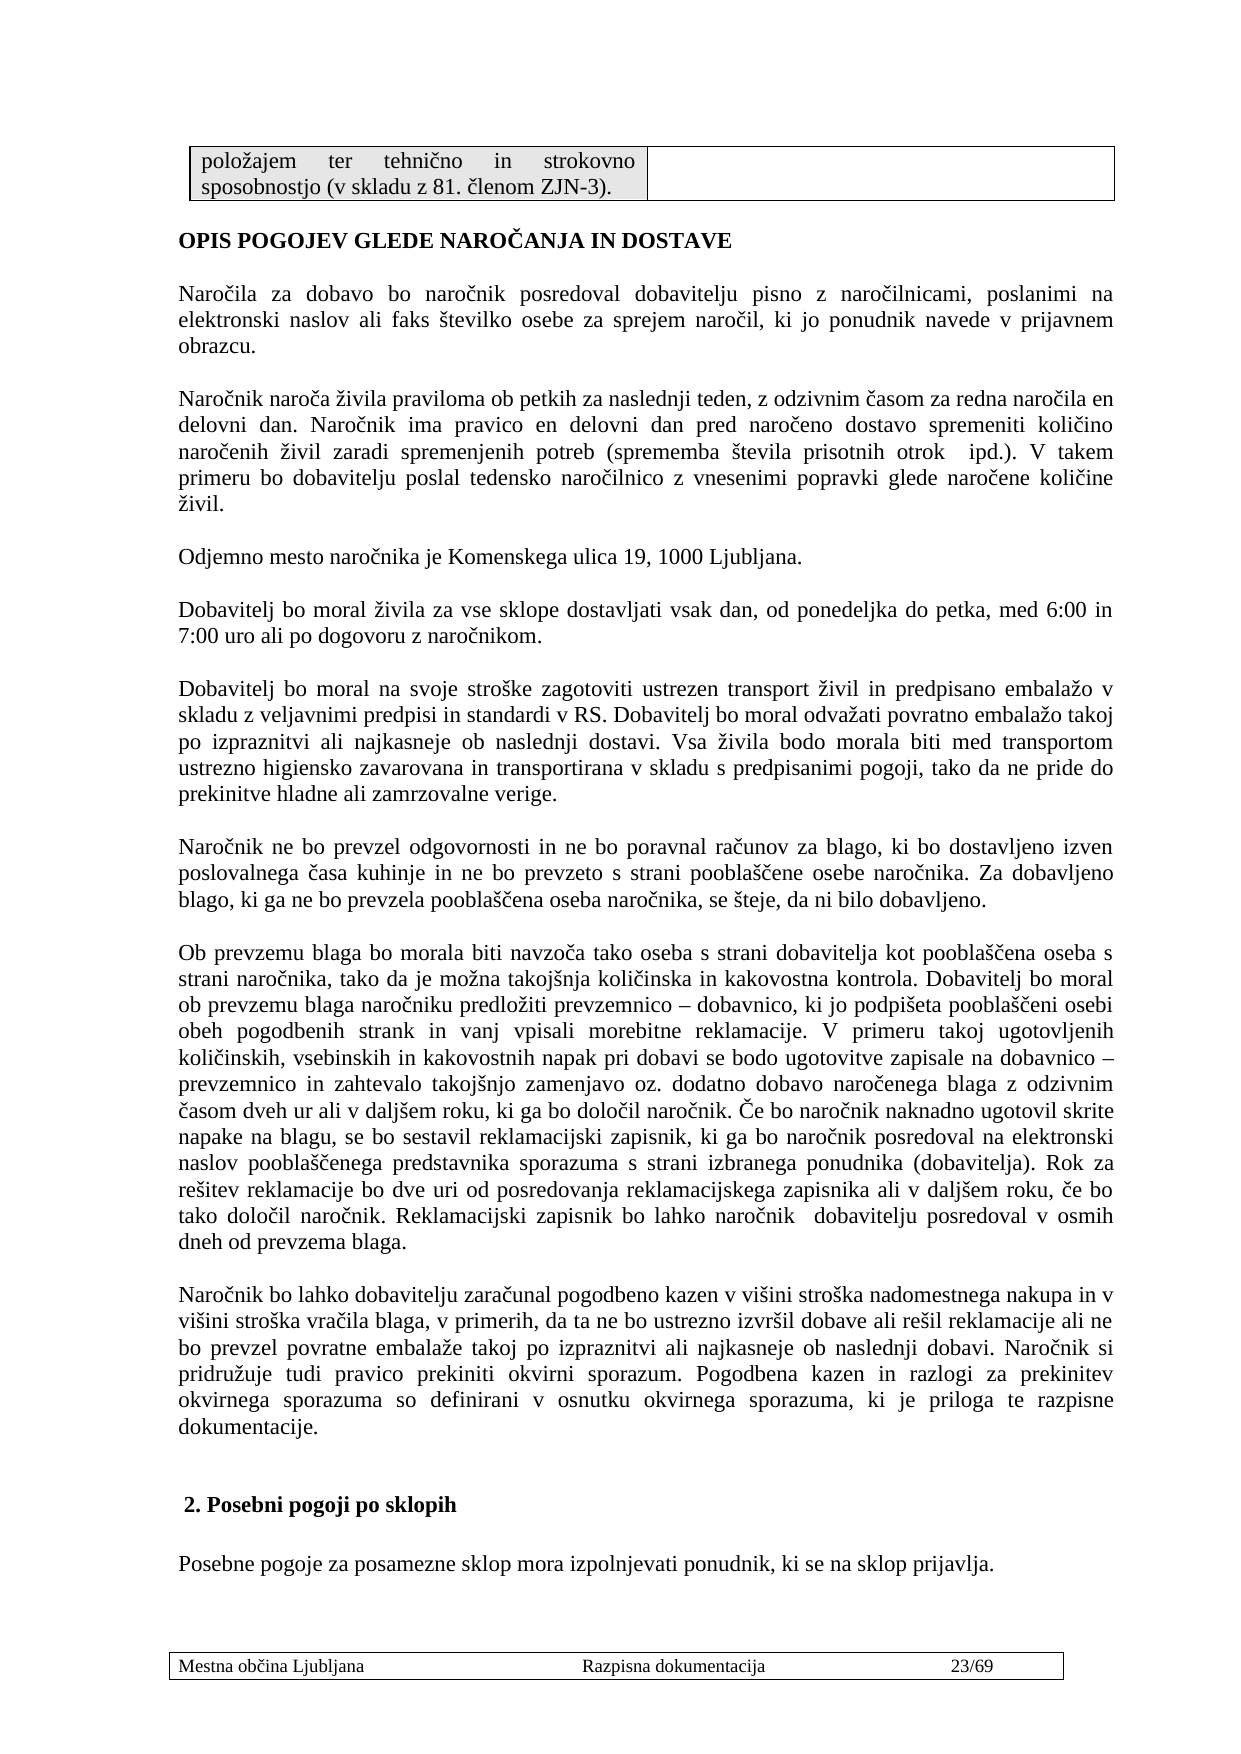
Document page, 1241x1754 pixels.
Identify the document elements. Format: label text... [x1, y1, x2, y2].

subtitle 2. Posebni pogoji po sklopih [184, 1491, 1115, 1517]
text Naročila za dobavo bo naročnik posredoval dobavitelju pisno z naročilnicami, poslanimi na elektronski naslov ali faks številko osebe za sprejem naročil, ki jo ponudnik navede v prijavnem obrazcu. [178, 280, 1115, 359]
text Dobavitelj bo moral živila za vse sklope dostavljati vsak dan, od ponedeljka do petka, med 6:00 in 7:00 uro ali po dogovoru z naročnikom. [178, 596, 1115, 649]
text OPIS POGOJEV GLEDE NAROČANJA IN DOSTAVE [178, 227, 1115, 253]
text Naročnik naroča živila praviloma ob petkih za naslednji teden, z odzivnim časom za redna naročila en delovni dan. Naročnik ima pravico en delovni dan pred naročeno dostavo spremeniti količino naročenih živil zaradi spremenjenih potreb (sprememba števila prisotnih otrok ipd.). V takem primeru bo dobavitelju poslal tedensko naročilnico z vnesenimi popravki glede naročene količine živil. [178, 385, 1115, 517]
text Posebne pogoje za posamezne sklop mora izpolnjevati ponudnik, ki se na sklop prijavlja. [178, 1549, 1115, 1576]
text Naročnik ne bo prevzel odgovornosti in ne bo poravnal računov za blago, ki bo dostavljeno izven poslovalnega časa kuhinje in ne bo prevzeto s strani pooblaščene osebe naročnika. Za dobavljeno blago, ki ga ne bo prevzela pooblaščena oseba naročnika, se šteje, da ni bilo dobavljeno. [178, 833, 1115, 912]
text Ob prevzemu blaga bo morala biti navzoča tako oseba s strani dobavitelja kot pooblaščena oseba s strani naročnika, tako da je možna takojšnja količinska in kakovostna kontrola. Dobavitelj bo moral ob prevzemu blaga naročniku predložiti prevzemnico – dobavnico, ki jo podpišeta pooblaščeni osebi obeh pogodbenih strank in vanj vpisali morebitne reklamacije. V primeru takoj ugotovljenih količinskih, vsebinskih in kakovostnih napak pri dobavi se bodo ugotovitve zapisale na dobavnico – prevzemnico in zahtevalo takojšnjo zamenjavo oz. dodatno dobavo naročenega blaga z odzivnim časom dveh ur ali v daljšem roku, ki ga bo določil naročnik. Če bo naročnik naknadno ugotovil skrite napake na blagu, se bo sestavil reklamacijski zapisnik, ki ga bo naročnik posredoval na elektronski naslov pooblaščenega predstavnika sporazuma s strani izbranega ponudnika (dobavitelja). Rok za rešitev reklamacije bo dve uri od posredovanja reklamacijskega zapisnika ali v daljšem roku, če bo tako določil naročnik. Reklamacijski zapisnik bo lahko naročnik dobavitelju posredoval v osmih dneh od prevzema blaga. [178, 938, 1115, 1255]
text Dobavitelj bo moral na svoje stroške zagotoviti ustrezen transport živil in predpisano embalažo v skladu z veljavnimi predpisi in standardi v RS. Dobavitelj bo moral odvažati povratno embalažo takoj po izpraznitvi ali najkasneje ob naslednji dostavi. Vsa živila bodo morala biti med transportom ustrezno higiensko zavarovana in transportirana v skladu s predpisanimi pogoji, tako da ne pride do prekinitve hladne ali zamrzovalne verige. [178, 675, 1115, 807]
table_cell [191, 147, 647, 199]
text Odjemno mesto naročnika je Komenskega ulica 19, 1000 Ljubljana. [178, 543, 1115, 569]
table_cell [648, 147, 1114, 199]
text Naročnik bo lahko dobavitelju zaračunal pogodbeno kazen v višini stroška nadomestnega nakupa in v višini stroška vračila blaga, v primerih, da ta ne bo ustrezno izvršil dobave ali rešil reklamacije ali ne bo prevzel povratne embalaže takoj po izpraznitvi ali najkasneje ob naslednji dobavi. Naročnik si pridružuje tudi pravico prekiniti okvirni sporazum. Pogodbena kazen in razlogi za prekinitev okvirnega sporazuma so definirani v osnutku okvirnega sporazuma, ki je priloga te razpisne dokumentacije. [178, 1281, 1115, 1439]
